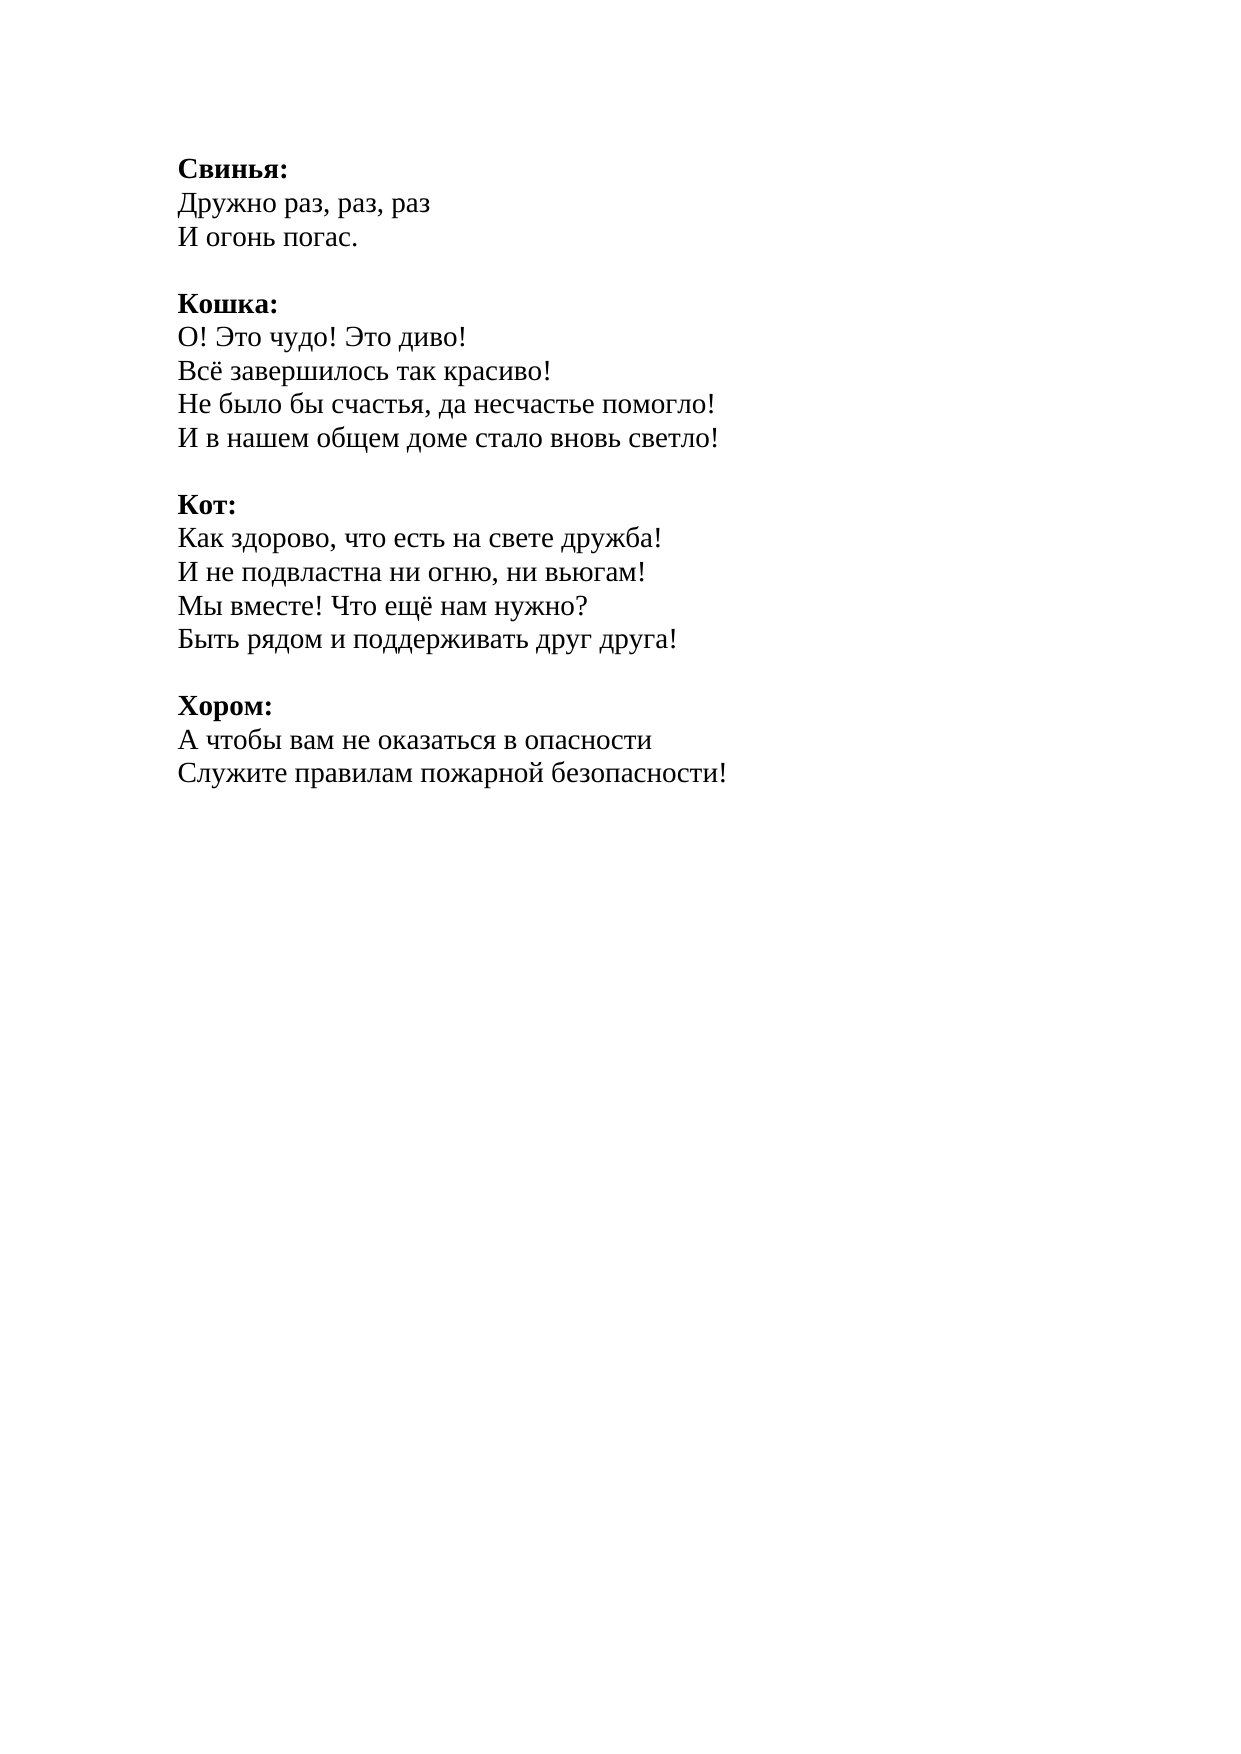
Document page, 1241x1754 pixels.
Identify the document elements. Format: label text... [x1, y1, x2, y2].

text И огонь погас. [177, 219, 1152, 252]
text Хором: [177, 688, 1152, 722]
text И не подвластна ни огню, ни вьюгам! [177, 554, 1152, 588]
text Дружно раз, раз, раз [177, 185, 1152, 219]
text Служите правилам пожарной безопасности! [177, 755, 1152, 789]
text Не было бы счастья, да несчастье помогло! [177, 386, 1152, 420]
text И в нашем общем доме стало вновь светло! [177, 420, 1152, 453]
text А чтобы вам не оказаться в опасности [177, 722, 1152, 755]
text Как здорово, что есть на свете дружба! [177, 521, 1152, 554]
text Быть рядом и поддерживать друг друга! [177, 621, 1152, 655]
text О! Это чудо! Это диво! [177, 319, 1152, 353]
text Кот: [177, 487, 1152, 521]
text Всё завершилось так красиво! [177, 353, 1152, 386]
text Кошка: [177, 286, 1152, 319]
text Свинья: [177, 152, 1152, 185]
text Мы вместе! Что ещё нам нужно? [177, 588, 1152, 621]
